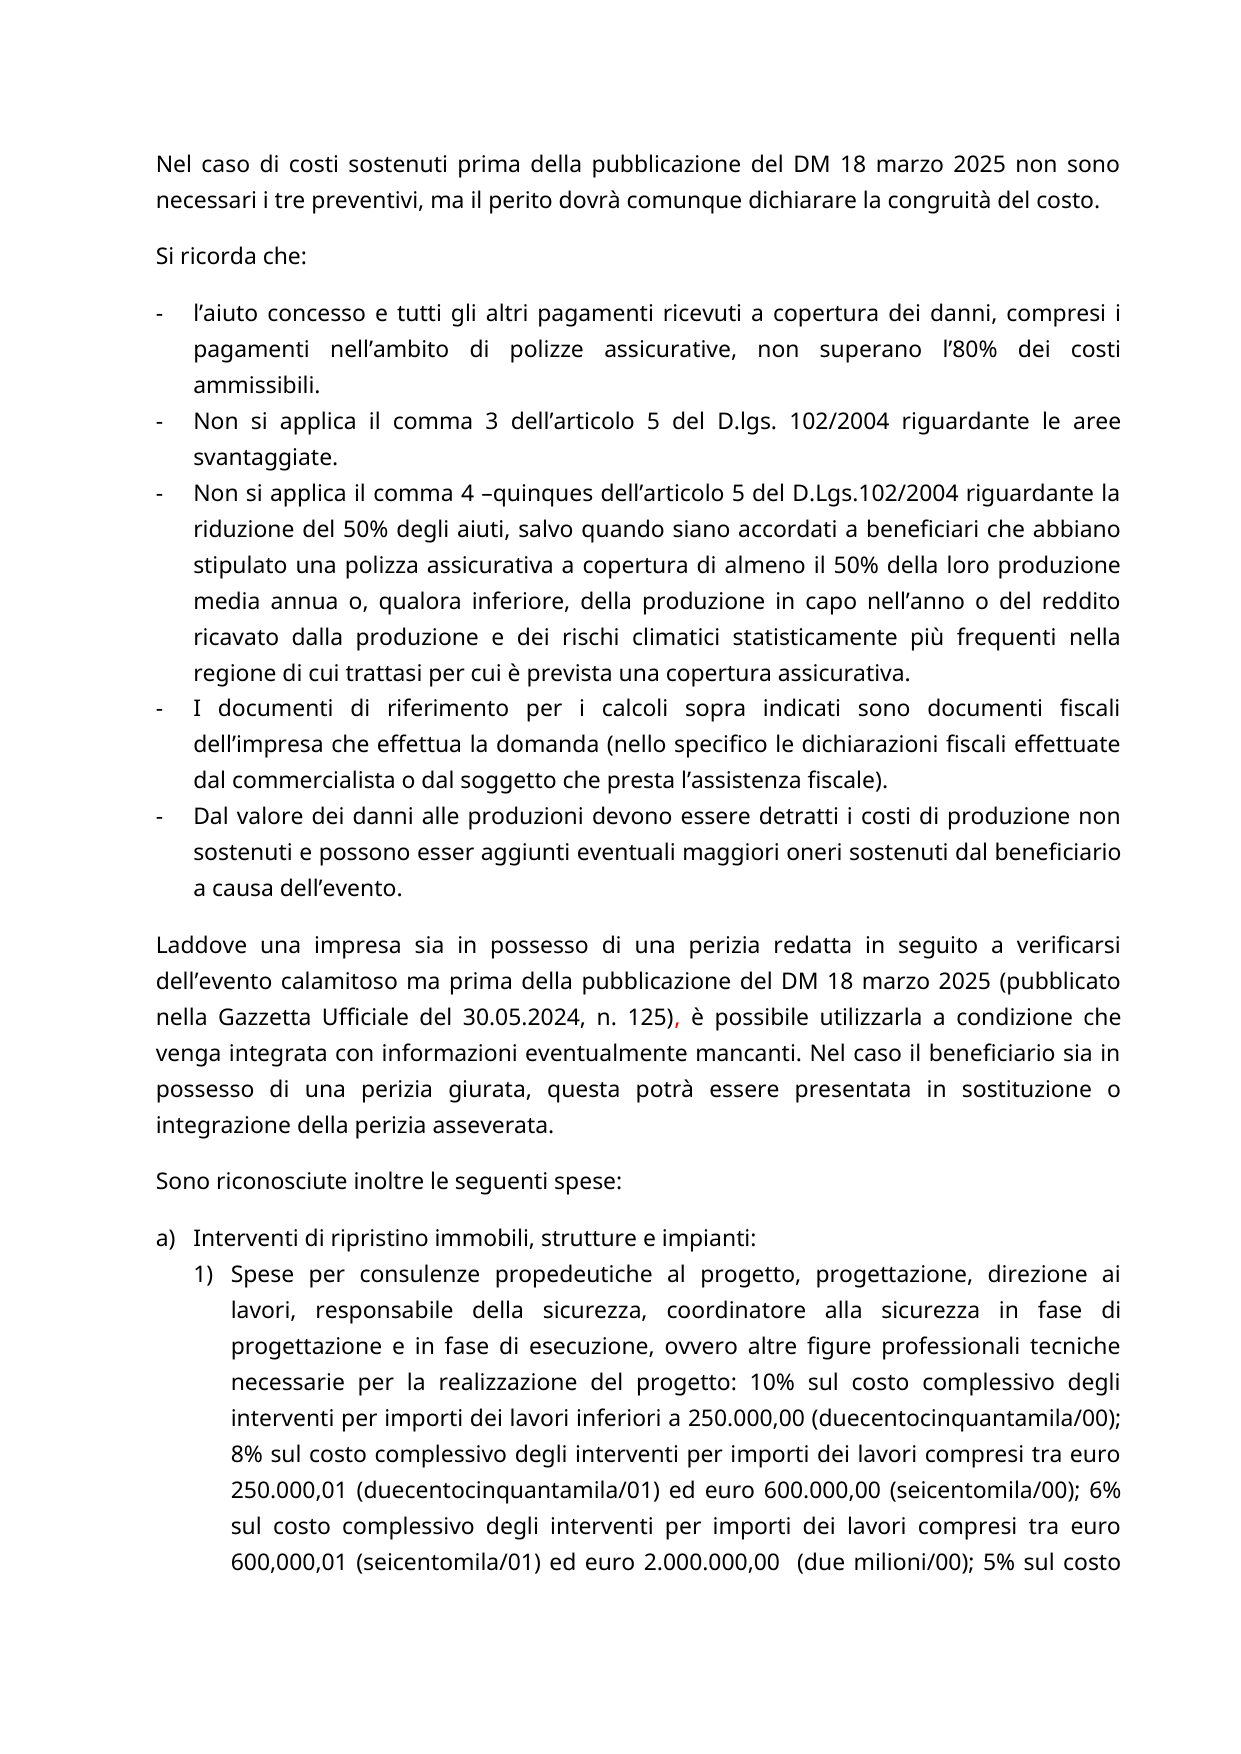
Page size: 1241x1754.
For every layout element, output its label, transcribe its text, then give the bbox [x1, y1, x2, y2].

list I documenti di riferimento per i calcoli sopra indicati sono documenti fiscali dell’impresa che effettua la domanda (nello specifico le dichiarazioni fiscali effettuate dal commercialista o dal soggetto che presta l’assistenza fiscale). [156, 692, 1122, 796]
text Sono riconosciute inoltre le seguenti spese: [156, 1165, 1122, 1197]
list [193, 1258, 1122, 1577]
list Non si applica il comma 4 –quinques dell’articolo 5 del D.Lgs.102/2004 riguardante la riduzione del 50% degli aiuti, salvo quando siano accordati a beneficiari che abbiano stipulato una polizza assicurativa a copertura di almeno il 50% della loro produzione media annua o, qualora inferiore, della produzione in capo nell’anno o del reddito ricavato dalla produzione e dei rischi climatici statisticamente più frequenti nella regione di cui trattasi per cui è prevista una copertura assicurativa. [156, 477, 1122, 688]
list l’aiuto concesso e tutti gli altri pagamenti ricevuti a copertura dei danni, compresi i pagamenti nell’ambito di polizze assicurative, non superano l’80% dei costi ammissibili. [156, 297, 1122, 400]
text Si ricorda che: [156, 240, 1122, 272]
text Laddove una impresa sia in possesso di una perizia redatta in seguito a verificarsi dell’evento calamitoso ma prima della pubblicazione del DM 18 marzo 2025 (pubblicato nella Gazzetta Ufficiale del 30.05.2024, n. 125), è possibile utilizzarla a condizione che venga integrata con informazioni eventualmente mancanti. Nel caso il beneficiario sia in possesso di una perizia giurata, questa potrà essere presentata in sostituzione o integrazione della perizia asseverata. [156, 929, 1122, 1140]
list Non si applica il comma 3 dell’articolo 5 del D.lgs. 102/2004 riguardante le aree svantaggiate. [156, 405, 1122, 472]
list Interventi di ripristino immobili, strutture e impianti: [156, 1222, 1122, 1253]
list Dal valore dei danni alle produzioni devono essere detratti i costi di produzione non sostenuti e possono esser aggiunti eventuali maggiori oneri sostenuti dal beneficiario a causa dell’evento. [156, 800, 1122, 903]
text Nel caso di costi sostenuti prima della pubblicazione del DM 18 marzo 2025 non sono necessari i tre preventivi, ma il perito dovrà comunque dichiarare la congruità del costo. [156, 148, 1122, 215]
